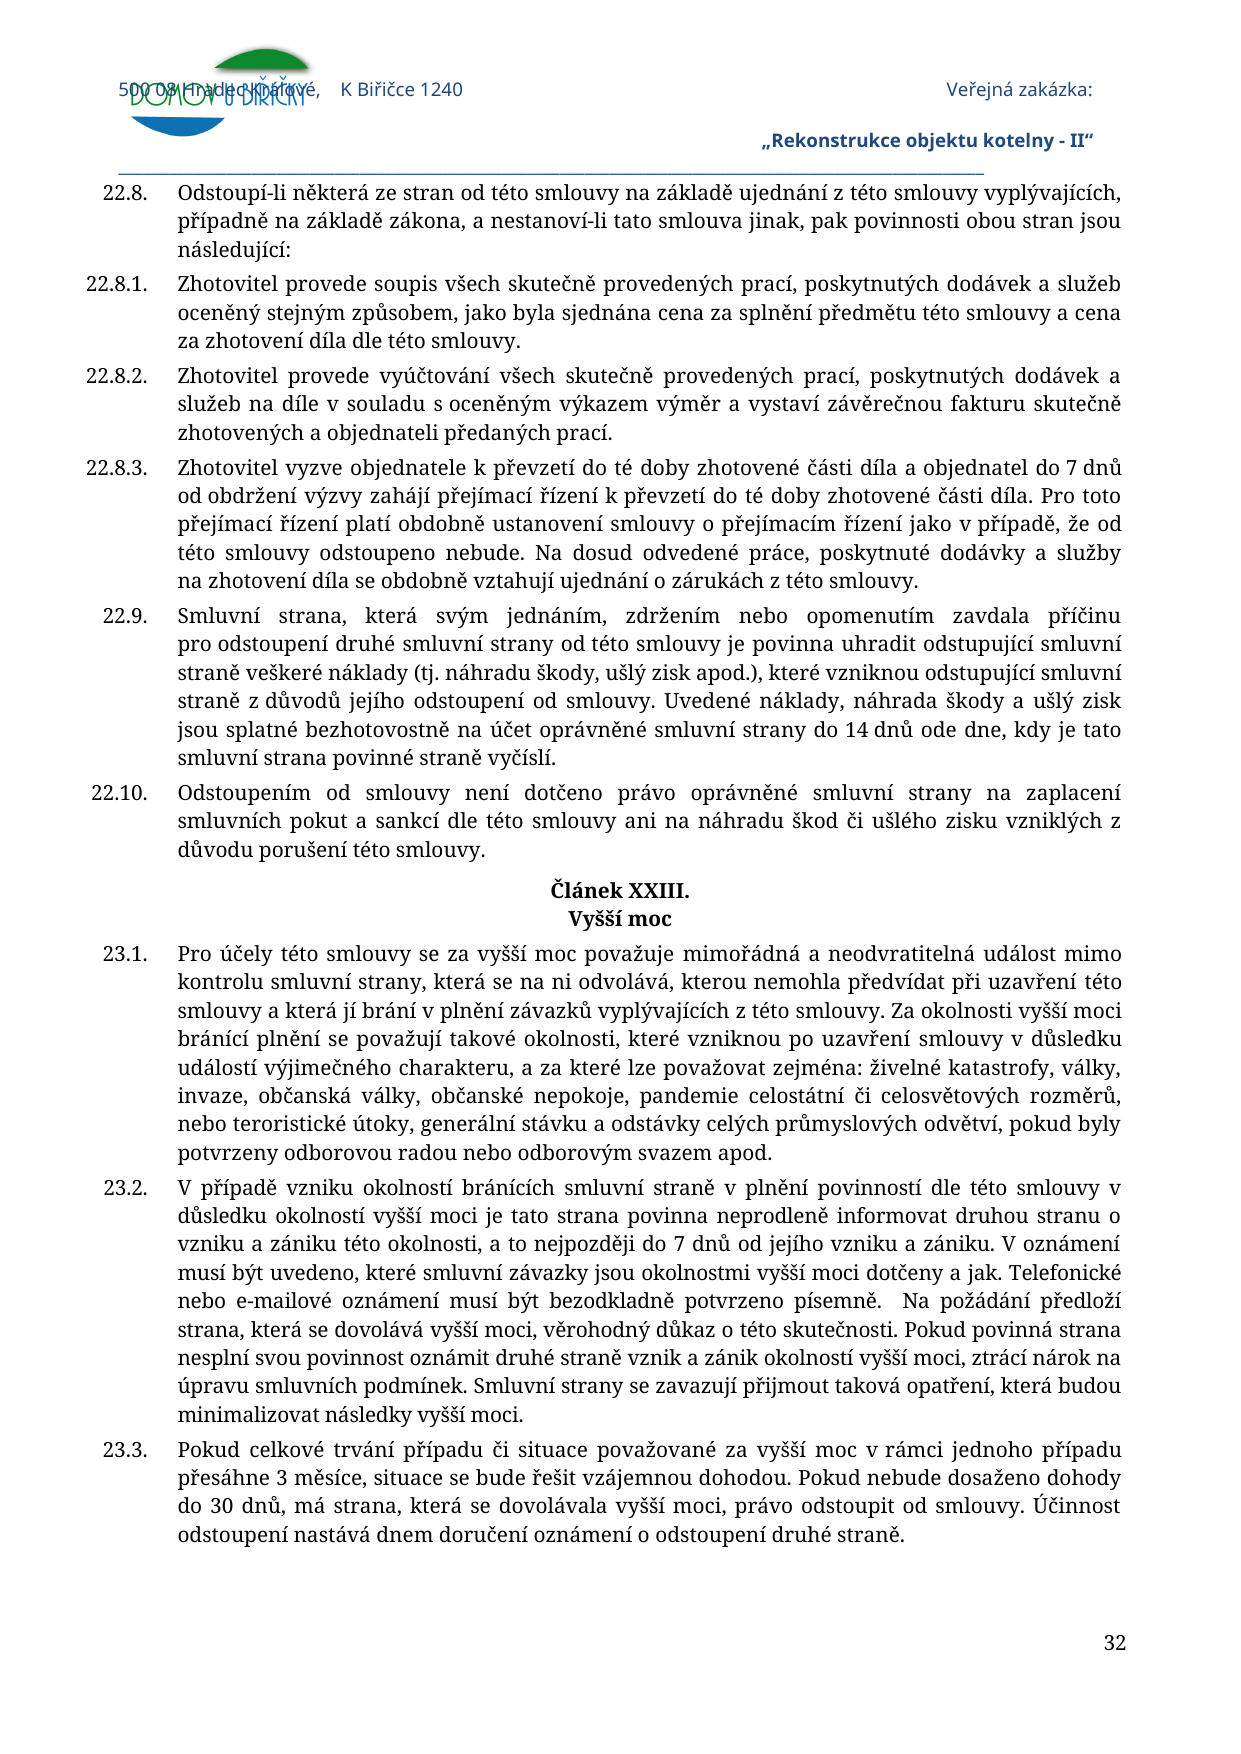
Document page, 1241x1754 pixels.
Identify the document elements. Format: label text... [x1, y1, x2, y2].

list Odstoupením od smlouvy není dotčeno právo oprávněné smluvní strany na zaplacení smluvních pokut a sankcí dle této smlouvy ani na náhradu škod či ušlého zisku vzniklých z důvodu porušení této smlouvy. [148, 778, 1122, 863]
list V případě vzniku okolností bránících smluvní straně v plnění povinností dle této smlouvy v důsledku okolností vyšší moci je tato strana povinna neprodleně informovat druhou stranu o vzniku a zániku této okolnosti, a to nejpozději do 7 dnů od jejího vzniku a zániku. V oznámení musí být uvedeno, které smluvní závazky jsou okolnostmi vyšší moci dotčeny a jak. Telefonické nebo e-mailové oznámení musí být bezodkladně potvrzeno písemně. Na požádání předloží strana, která se dovolává vyšší moci, věrohodný důkaz o této skutečnosti. Pokud povinná strana nesplní svou povinnost oznámit druhé straně vznik a zánik okolností vyšší moci, ztrácí nárok na úpravu smluvních podmínek. Smluvní strany se zavazují přijmout taková opatření, která budou minimalizovat následky vyšší moci. [148, 1173, 1122, 1428]
subtitle Vyšší moc [118, 904, 1122, 933]
list Smluvní strana, která svým jednáním, zdržením nebo opomenutím zavdala příčinu pro odstoupení druhé smluvní strany od této smlouvy je povinna uhradit odstupující smluvní straně veškeré náklady (tj. náhradu škody, ušlý zisk apod.), které vzniknou odstupující smluvní straně z důvodů jejího odstoupení od smlouvy. Uvedené náklady, náhrada škody a ušlý zisk jsou splatné bezhotovostně na účet oprávněné smluvní strany do 14 dnů ode dne, kdy je tato smluvní strana povinné straně vyčíslí. [148, 601, 1122, 772]
list Odstoupí-li některá ze stran od této smlouvy na základě ujednání z této smlouvy vyplývajících, případně na základě zákona, a nestanoví-li tato smlouva jinak, pak povinnosti obou stran jsou následující: [148, 178, 1122, 263]
picture [95, 30, 344, 155]
list Zhotovitel vyzve objednatele k převzetí do té doby zhotovené části díla a objednatel do 7 dnů od obdržení výzvy zahájí přejímací řízení k převzetí do té doby zhotovené části díla. Pro toto přejímací řízení platí obdobně ustanovení smlouvy o přejímacím řízení jako v případě, že od této smlouvy odstoupeno nebude. Na dosud odvedené práce, poskytnuté dodávky a služby na zhotovení díla se obdobně vztahují ujednání o zárukách z této smlouvy. [148, 453, 1122, 595]
subtitle Článek XXIII. [118, 876, 1122, 904]
list Zhotovitel provede vyúčtování všech skutečně provedených prací, poskytnutých dodávek a služeb na díle v souladu s oceněným výkazem výměr a vystaví závěrečnou fakturu skutečně zhotovených a objednateli předaných prací. [148, 361, 1122, 446]
list Pokud celkové trvání případu či situace považované za vyšší moc v rámci jednoho případu přesáhne 3 měsíce, situace se bude řešit vzájemnou dohodou. Pokud nebude dosaženo dohody do 30 dnů, má strana, která se dovolávala vyšší moci, právo odstoupit od smlouvy. Účinnost odstoupení nastává dnem doručení oznámení o odstoupení druhé straně. [148, 1435, 1122, 1548]
list Pro účely této smlouvy se za vyšší moc považuje mimořádná a neodvratitelná událost mimo kontrolu smluvní strany, která se na ni odvolává, kterou nemohla předvídat při uzavření této smlouvy a která jí brání v plnění závazků vyplývajících z této smlouvy. Za okolnosti vyšší moci bránící plnění se považují takové okolnosti, které vzniknou po uzavření smlouvy v důsledku událostí výjimečného charakteru, a za které lze považovat zejména: živelné katastrofy, války, invaze, občanská války, občanské nepokoje, pandemie celostátní či celosvětových rozměrů, nebo teroristické útoky, generální stávku a odstávky celých průmyslových odvětví, pokud byly potvrzeny odborovou radou nebo odborovým svazem apod. [148, 939, 1122, 1166]
list Zhotovitel provede soupis všech skutečně provedených prací, poskytnutých dodávek a služeb oceněný stejným způsobem, jako byla sjednána cena za splnění předmětu této smlouvy a cena za zhotovení díla dle této smlouvy. [148, 269, 1122, 355]
